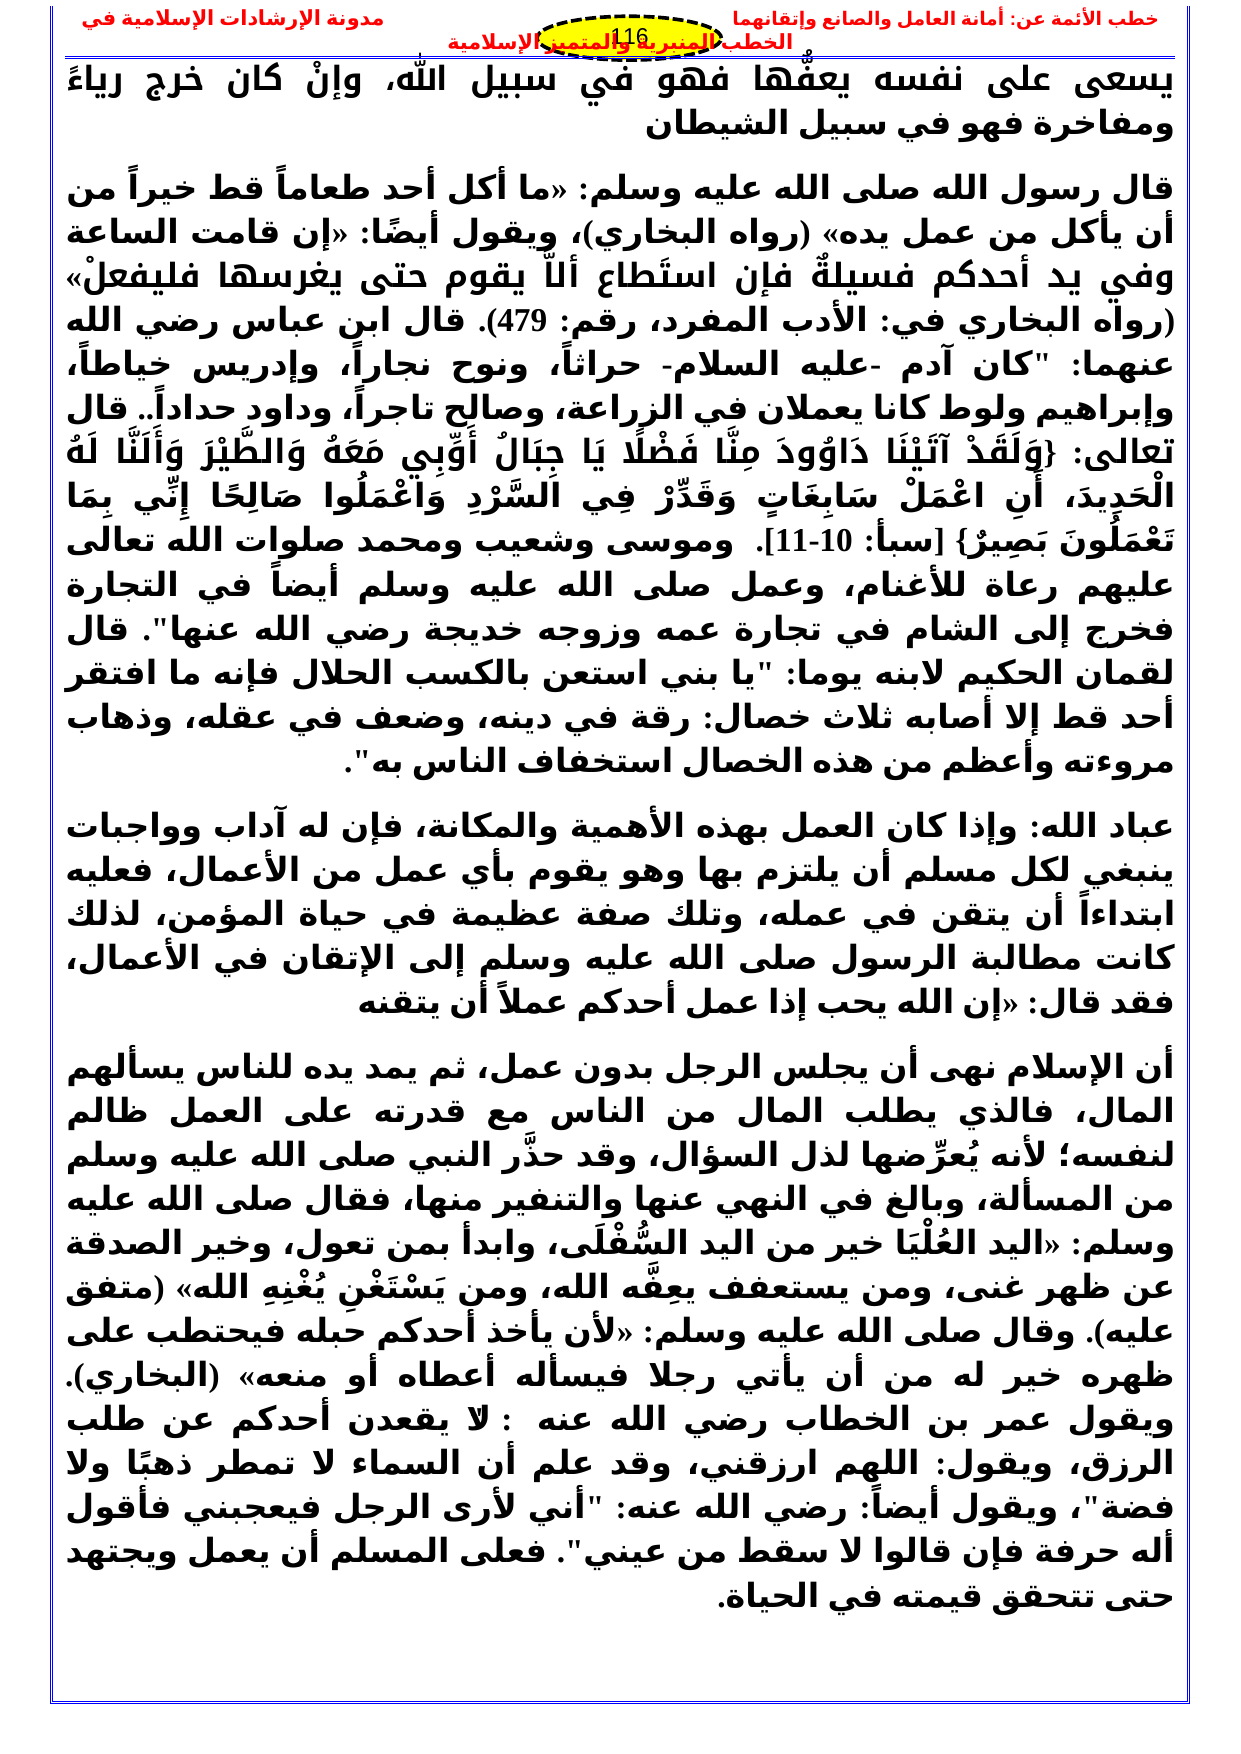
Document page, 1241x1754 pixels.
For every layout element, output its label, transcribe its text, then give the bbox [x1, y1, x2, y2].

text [65, 59, 1175, 142]
text عباد الله: وإذا كان العمل بهذه الأهمية والمكانة، فإن له آداب وواجبات ينبغي لكل مسلم أن يلتزم بها وهو يقوم بأي عمل من الأعمال، فعليه ابتداءاً أن يتقن في عمله، وتلك صفة عظيمة في حياة المؤمن، لذلك كانت مطالبة الرسول صلى الله عليه وسلم إلى الإتقان في الأعمال، فقد قال: «إن الله يحب إذا عمل أحدكم عملاً أن يتقنه [65, 806, 1175, 1021]
text أن الإسلام نهى أن يجلس الرجل بدون عمل، ثم يمد يده للناس يسألهم المال، فالذي يطلب المال من الناس مع قدرته على العمل ظالم لنفسه؛ لأنه يُعرِّضها لذل السؤال، وقد حذَّر النبي صلى الله عليه وسلم من المسألة، وبالغ في النهي عنها والتنفير منها، فقال صلى الله عليه وسلم: «اليد العُلْيَا خير من اليد السُّفْلَى، وابدأ بمن تعول، وخير الصدقة عن ظهر غنى، ومن يستعفف يعِفَّه الله، ومن يَسْتَغْنِ يُغْنِهِ الله» (متفق عليه). وقال صلى الله عليه وسلم: «لأن يأخذ أحدكم حبله فيحتطب على ظهره خير له من أن يأتي رجلا فيسأله أعطاه أو منعه» (البخاري). ويقول عمر بن الخطاب رضي الله عنه: "لا يقعدن أحدكم عن طلب الرزق، ويقول: اللهم ارزقني، وقد علم أن السماء لا تمطر ذهبًا ولا فضة"، ويقول أيضاً: رضي الله عنه: "أني لأرى الرجل فيعجبني فأقول أله حرفة فإن قالوا لا سقط من عيني". فعلى المسلم أن يعمل ويجتهد حتى تتحقق قيمته في الحياة. [65, 1047, 1175, 1614]
text قال رسول الله صلى الله عليه وسلم: «ما أكل أحد طعاماً قط خيراً من أن يأكل من عمل يده» (رواه البخاري)، ويقول أيضًا: «إن قامت الساعة وفي يد أحدكم فسيلةٌ فإن استَطاع ألاَّ يقوم حتى يغرسها فليفعلْ» (رواه البخاري في: الأدب المفرد، رقم: 479). قال ابن عباس رضي الله عنهما: "كان آدم -عليه السلام- حراثاً، ونوح نجاراً، وإدريس خياطاً، وإبراهيم ولوط كانا يعملان في الزراعة، وصالح تاجراً، وداود حداداً.. قال تعالى: {وَلَقَدْ آتَيْنَا دَاوُودَ مِنَّا فَضْلًا يَا جِبَالُ أَوِّبِي مَعَهُ وَالطَّيْرَ وَأَلَنَّا لَهُ الْحَدِيدَ، أَنِ اعْمَلْ سَابِغَاتٍ وَقَدِّرْ فِي السَّرْدِ وَاعْمَلُوا صَالِحًا إِنِّي بِمَا تَعْمَلُونَ بَصِيرٌ} [سبأ: 10-11]. وموسى وشعيب ومحمد صلوات الله تعالى عليهم رعاة للأغنام، وعمل صلى الله عليه وسلم أيضاً في التجارة فخرج إلى الشام في تجارة عمه وزوجه خديجة رضي الله عنها". قال لقمان الحكيم لابنه يوما: "يا بني استعن بالكسب الحلال فإنه ما افتقر أحد قط إلا أصابه ثلاث خصال: رقة في دينه، وضعف في عقله، وذهاب مروءته وأعظم من هذه الخصال استخفاف الناس به". [65, 168, 1175, 779]
